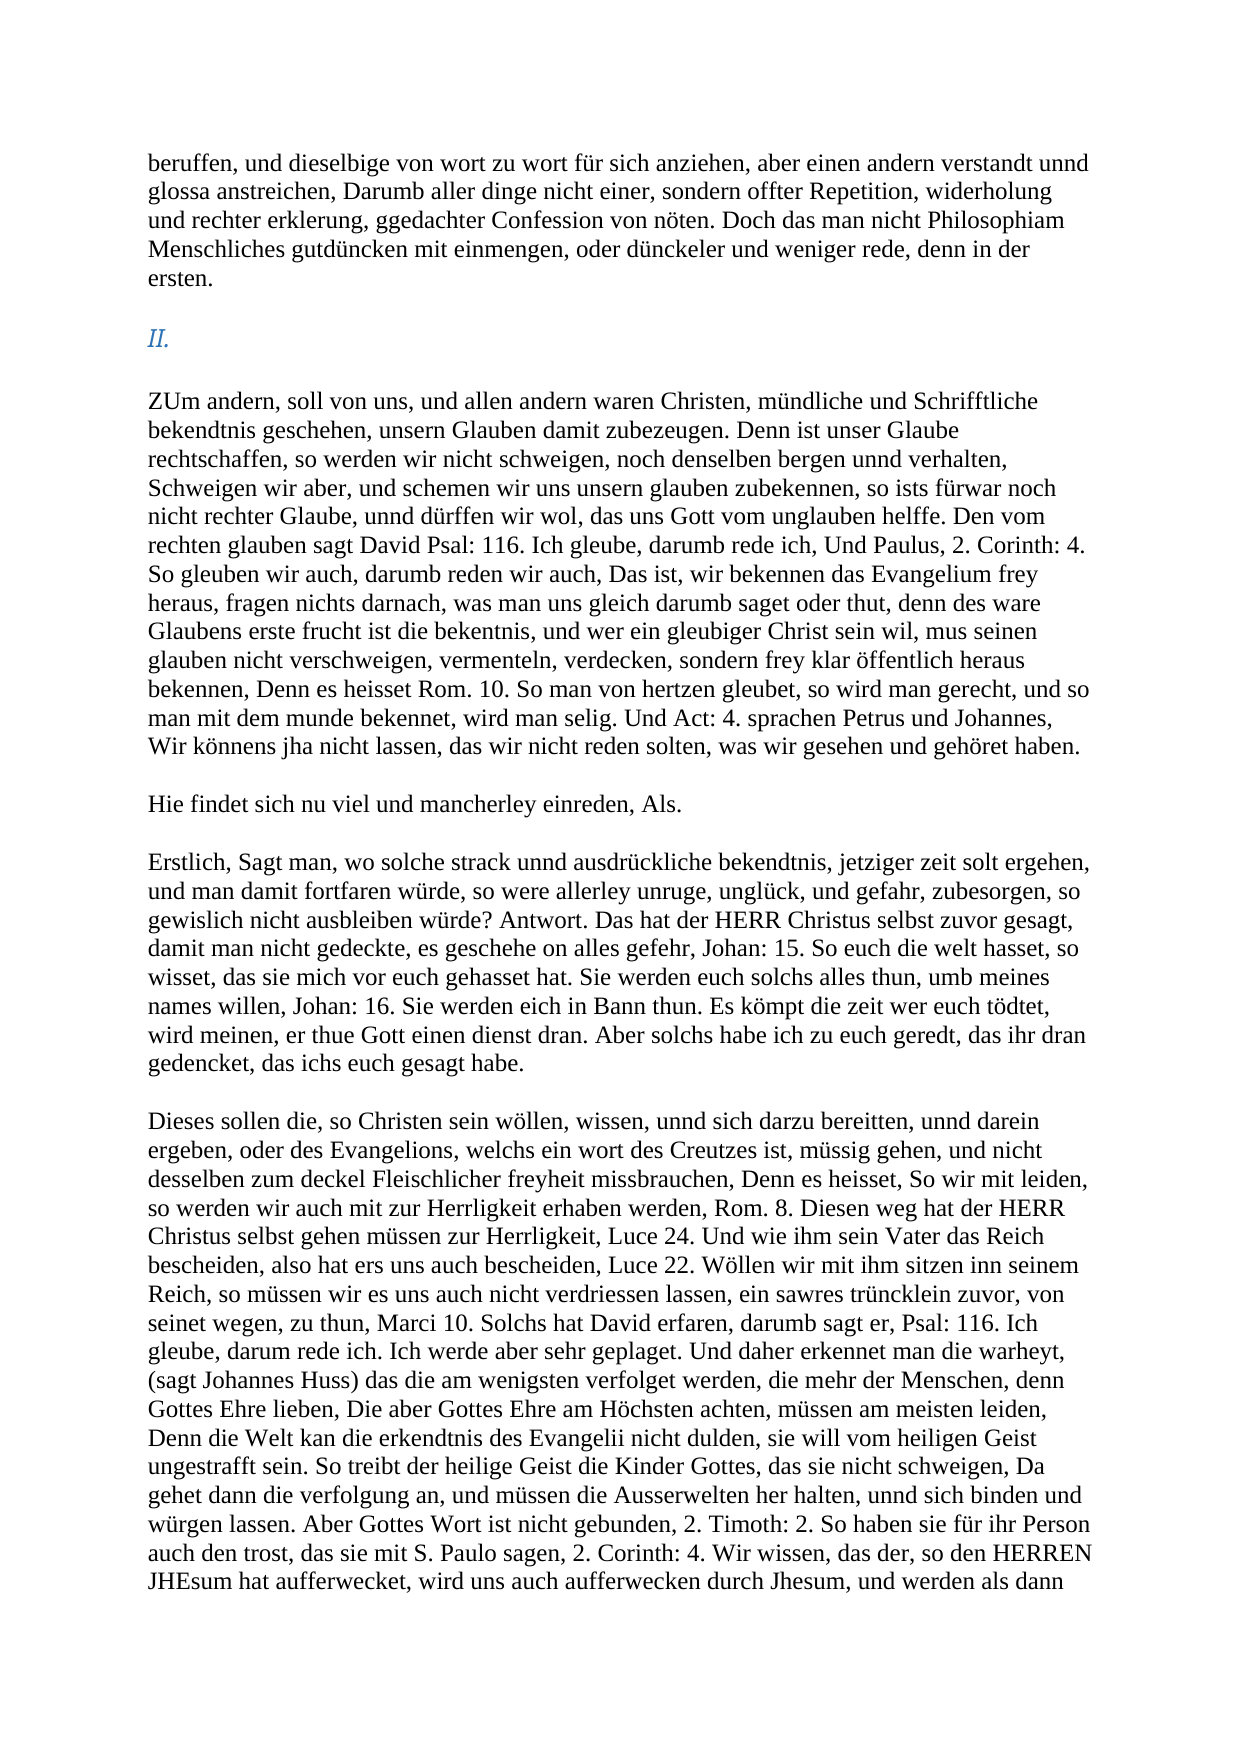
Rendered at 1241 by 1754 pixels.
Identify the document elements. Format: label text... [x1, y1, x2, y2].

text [148, 1106, 1093, 1595]
subtitle II. [148, 321, 1093, 354]
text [148, 148, 1093, 291]
text Hie findet sich nu viel und mancherley einreden, Als. [148, 789, 1093, 818]
text Erstlich, Sagt man, wo solche strack unnd ausdrückliche bekendtnis, jetziger zeit solt ergehen, und man damit fortfaren würde, so were allerley unruge, unglück, und gefahr, zubesorgen, so gewislich nicht ausbleiben würde? Antwort. Das hat der HERR Christus selbst zuvor gesagt, damit man nicht gedeckte, es geschehe on alles gefehr, Johan: 15. So euch die welt hasset, so wisset, das sie mich vor euch gehasset hat. Sie werden euch solchs alles thun, umb meines names willen, Johan: 16. Sie werden eich in Bann thun. Es kömpt die zeit wer euch tödtet, wird meinen, er thue Gott einen dienst dran. Aber solchs habe ich zu euch geredt, das ihr dran gedencket, das ichs euch gesagt habe. [148, 847, 1093, 1077]
text ZUm andern, soll von uns, und allen andern waren Christen, mündliche und Schrifftliche bekendtnis geschehen, unsern Glauben damit zubezeugen. Denn ist unser Glaube rechtschaffen, so werden wir nicht schweigen, noch denselben bergen unnd verhalten, Schweigen wir aber, und schemen wir uns unsern glauben zubekennen, so ists fürwar noch nicht rechter Glaube, unnd dürffen wir wol, das uns Gott vom unglauben helffe. Den vom rechten glauben sagt David Psal: 116. Ich gleube, darumb rede ich, Und Paulus, 2. Corinth: 4. So gleuben wir auch, darumb reden wir auch, Das ist, wir bekennen das Evangelium frey heraus, fragen nichts darnach, was man uns gleich darumb saget oder thut, denn des ware Glaubens erste frucht ist die bekentnis, und wer ein gleubiger Christ sein wil, mus seinen glauben nicht verschweigen, vermenteln, verdecken, sondern frey klar öffentlich heraus bekennen, Denn es heisset Rom. 10. So man von hertzen gleubet, so wird man gerecht, und so man mit dem munde bekennet, wird man selig. Und Act: 4. sprachen Petrus und Johannes, Wir könnens jha nicht lassen, das wir nicht reden solten, was wir gesehen und gehöret haben. [148, 386, 1093, 760]
